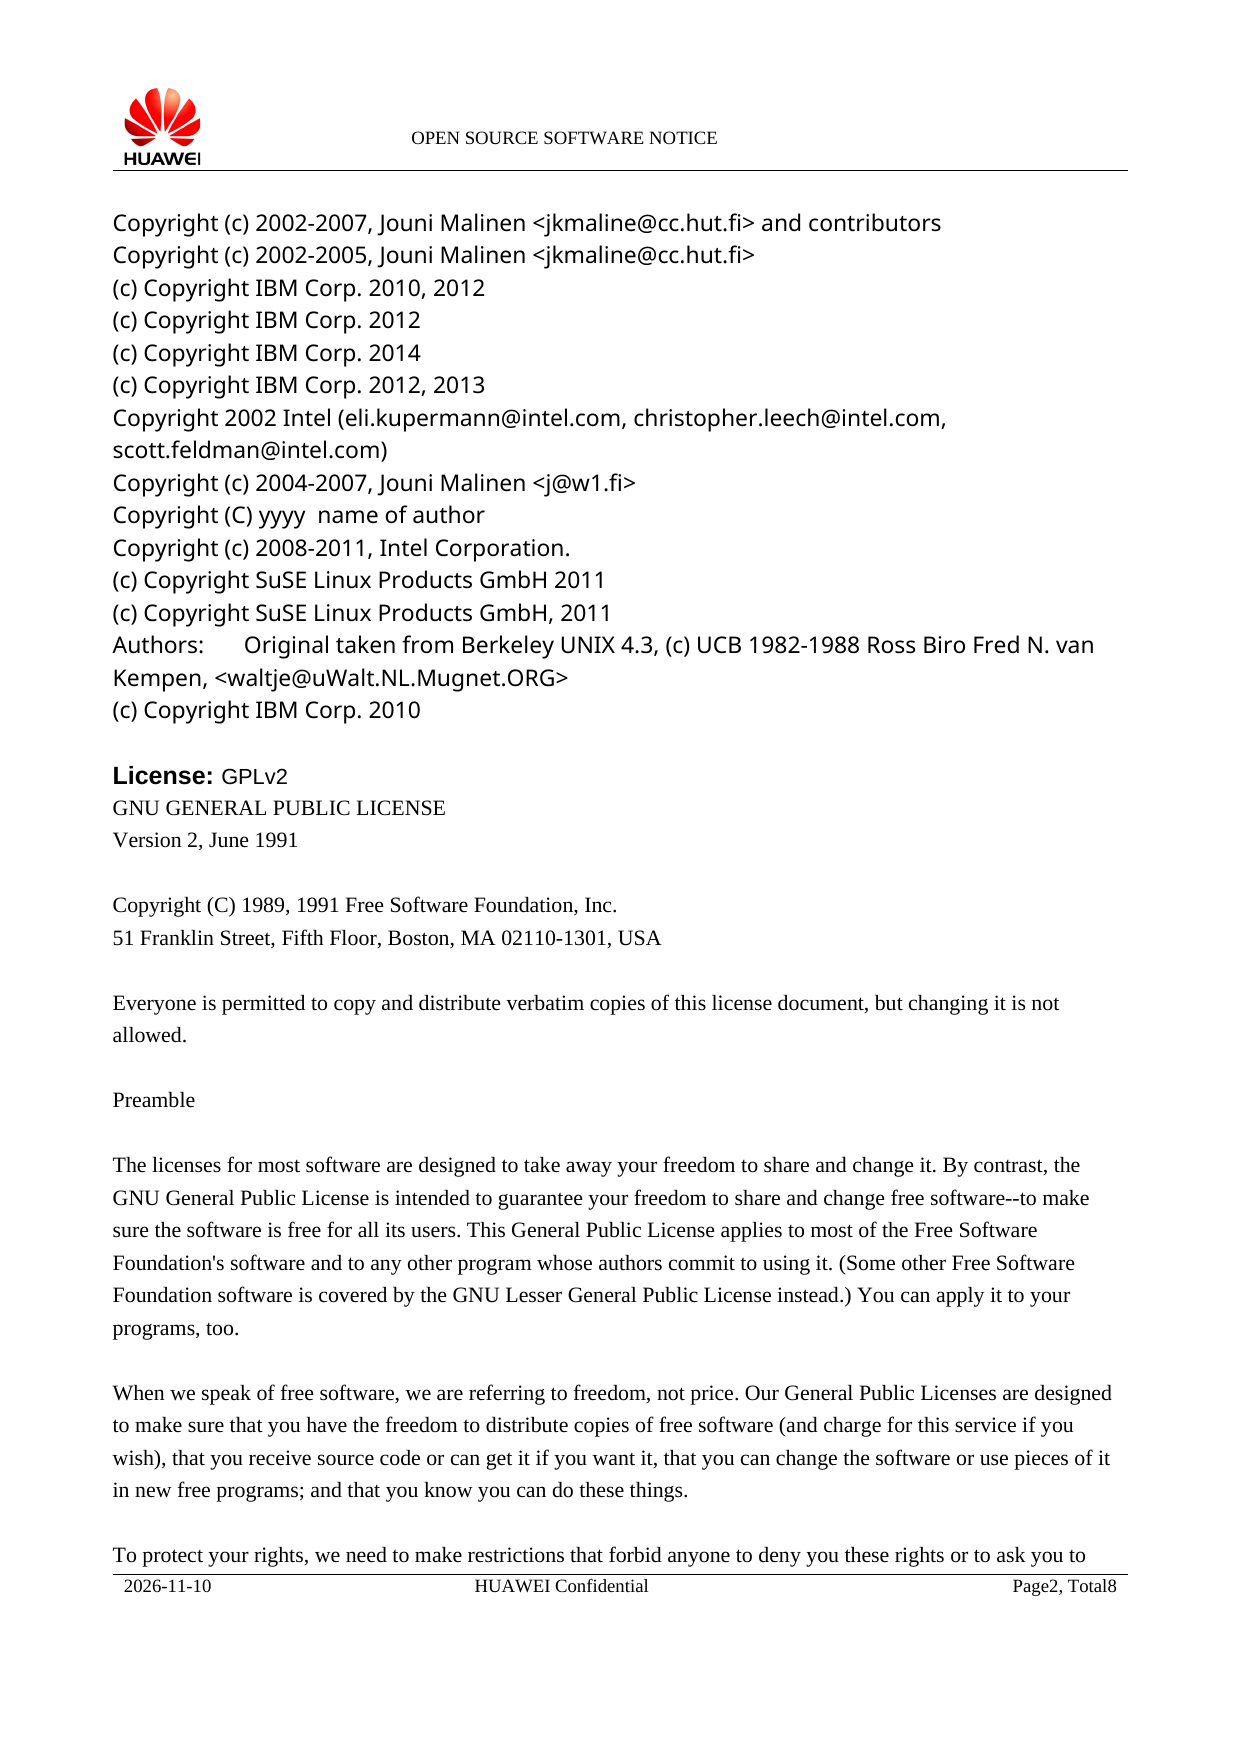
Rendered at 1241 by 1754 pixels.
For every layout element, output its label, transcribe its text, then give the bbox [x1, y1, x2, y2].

text License: GPLv2 [112, 759, 1128, 791]
picture [124, 88, 201, 165]
